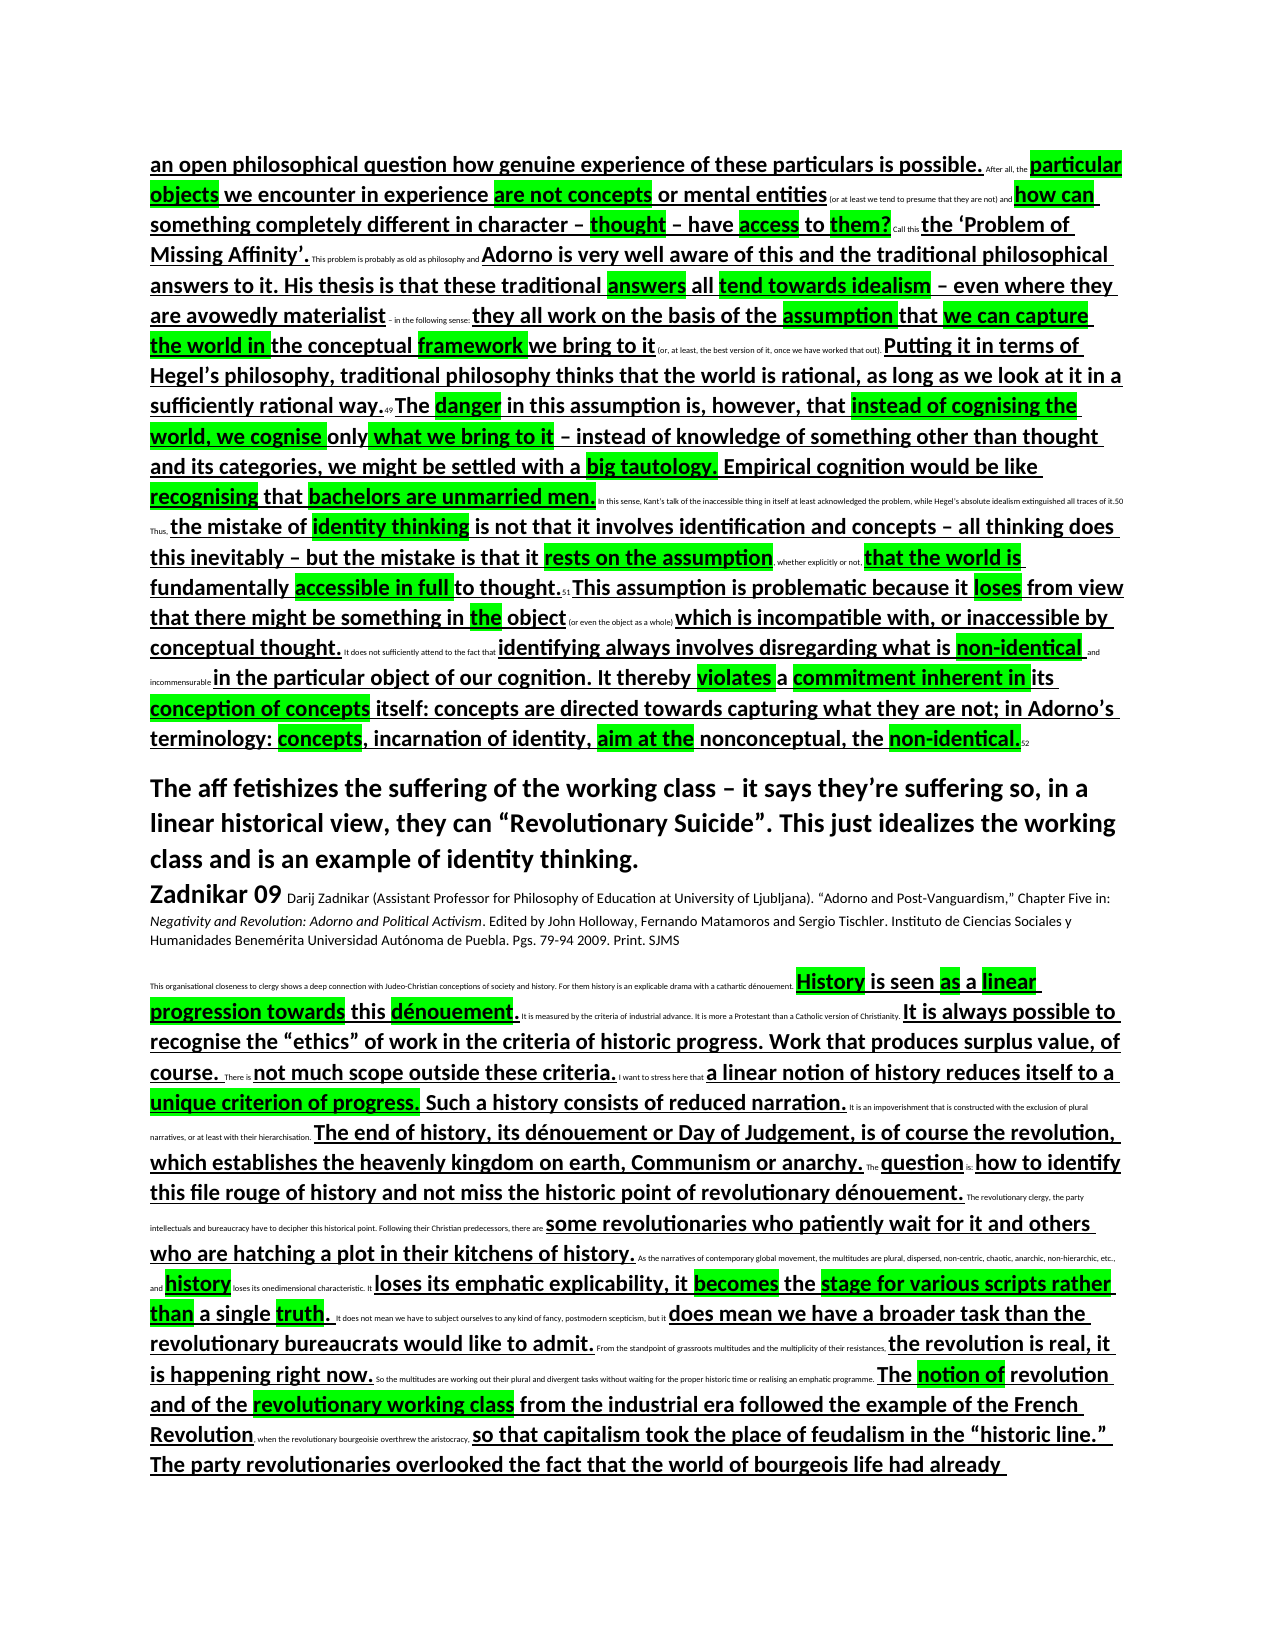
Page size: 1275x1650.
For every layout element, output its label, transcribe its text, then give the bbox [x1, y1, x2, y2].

text Zadnikar 09 Darij Zadnikar (Assistant Professor for Philosophy of Education at University of Ljubljana). “Adorno and Post-Vanguardism,” Chapter Five in: Negativity and Revolution: Adorno and Political Activism. Edited by John Holloway, Fernando Matamoros and Sergio Tischler. Instituto de Ciencias Sociales y Humanidades Benemérita Universidad Autónoma de Puebla. Pgs. 79-94 2009. Print. SJMS [150, 878, 1125, 949]
subtitle The aff fetishizes the suffering of the working class – it says they’re suffering so, in a linear historical view, they can “Revolutionary Suicide”. This just idealizes the working class and is an example of identity thinking. [150, 771, 1125, 875]
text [150, 967, 1125, 1478]
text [150, 150, 1125, 752]
